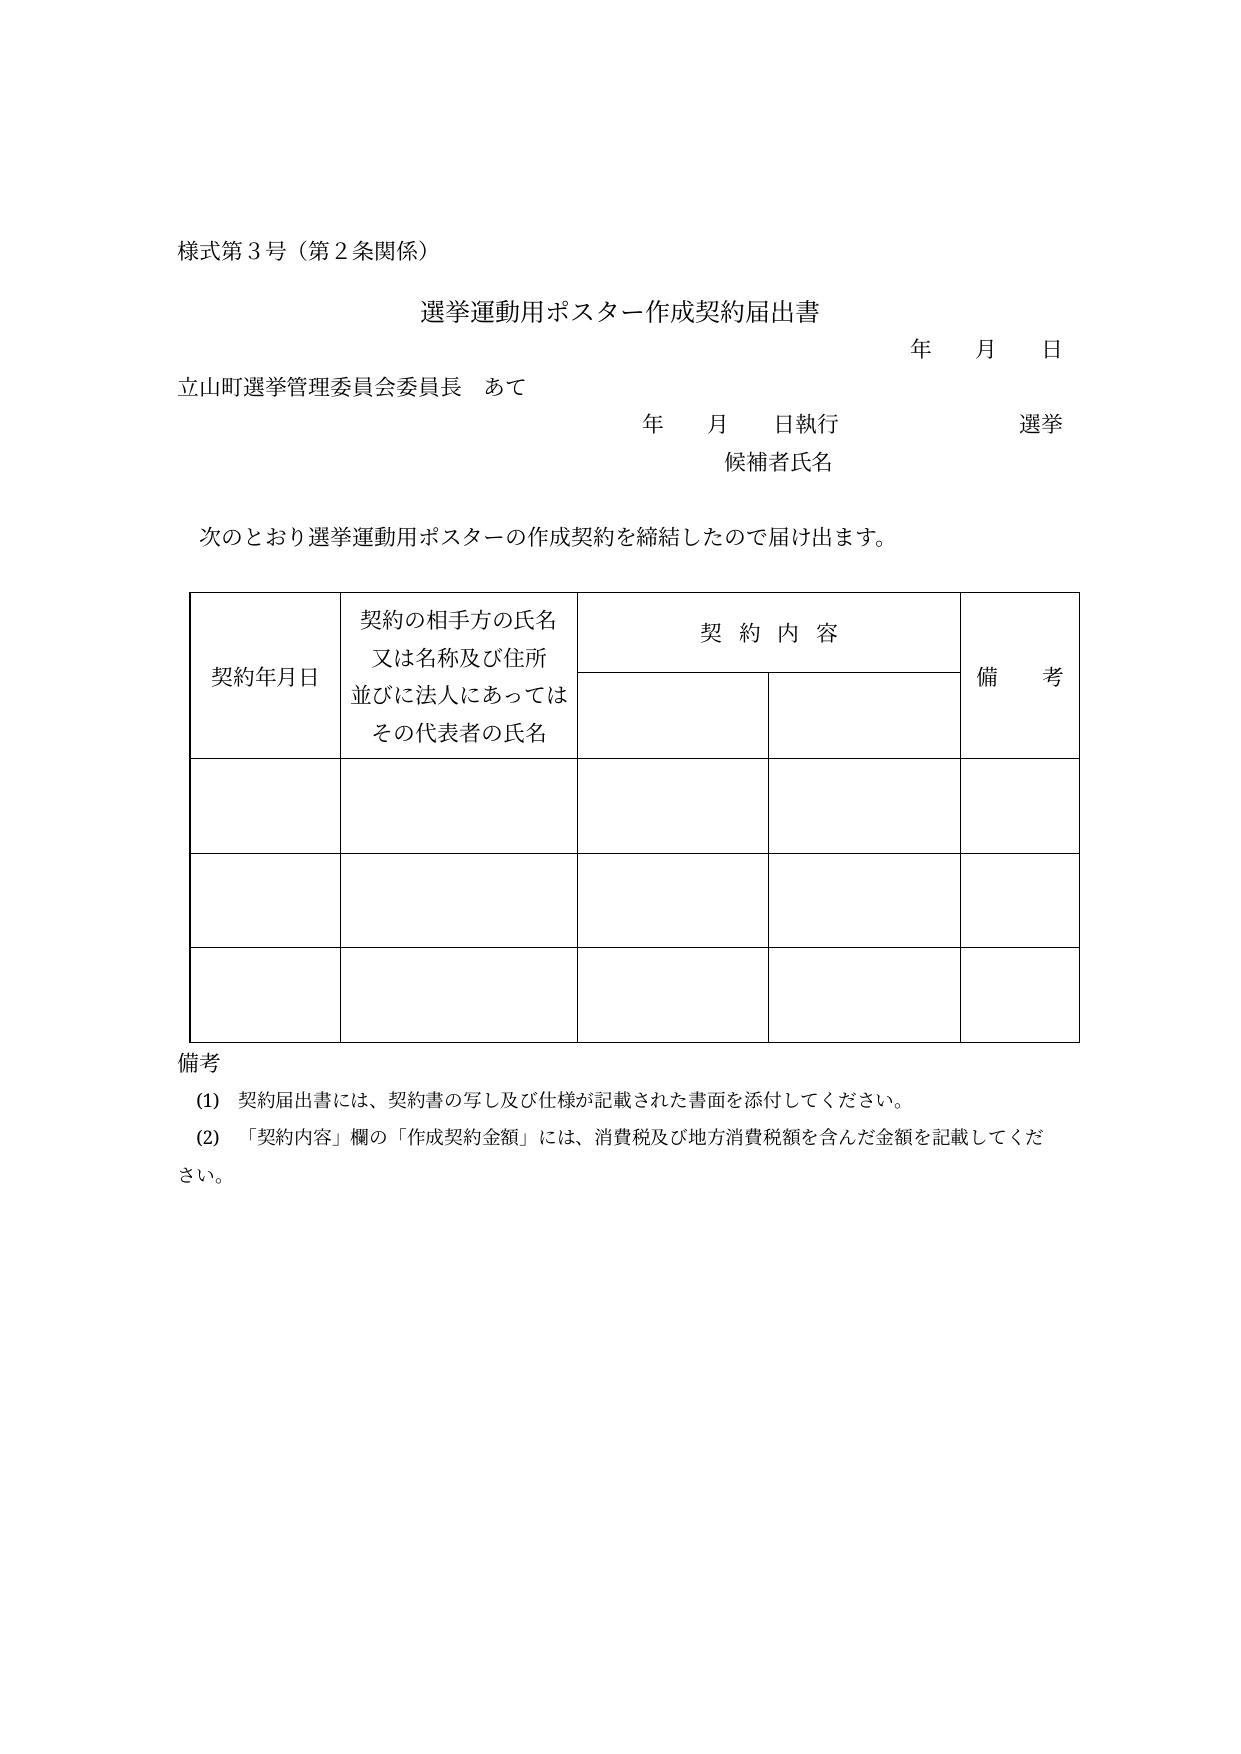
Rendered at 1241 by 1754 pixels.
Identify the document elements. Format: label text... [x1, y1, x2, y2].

table_cell [769, 673, 960, 758]
table_cell [341, 854, 577, 947]
text 備考 [177, 1043, 1063, 1080]
text 立山町選挙管理委員会委員長 あて [177, 367, 1063, 404]
table_cell [191, 759, 340, 853]
text 様式第３号（第２条関係） [177, 217, 1063, 292]
text 選挙運動用ポスター作成契約届出書 [177, 292, 1063, 329]
table_cell [191, 854, 340, 947]
text (2) 「契約内容」欄の「作成契約金額」には、消費税及び地方消費税額を含んだ金額を記載してください。 [177, 1118, 1063, 1193]
table_cell [961, 759, 1079, 853]
table_cell [578, 759, 768, 853]
table_cell [769, 948, 960, 1042]
table_cell [191, 948, 340, 1042]
text 年 月 日 [177, 329, 1063, 367]
text 候補者氏名 [177, 442, 863, 479]
table_cell [769, 759, 960, 853]
table_cell [578, 673, 768, 758]
table_cell [341, 948, 577, 1042]
table_header 契約年月日 [191, 593, 340, 758]
table_header 備 考 [961, 593, 1079, 758]
table_cell [578, 948, 768, 1042]
table_header 契約の相手方の氏名 又は名称及び住所 並びに法人にあってはその代表者の氏名 [341, 593, 577, 758]
table_cell [578, 854, 768, 947]
table_cell [961, 854, 1079, 947]
text 年 月 日執行 選挙 [177, 404, 1063, 442]
table_cell [769, 854, 960, 947]
text 次のとおり選挙運動用ポスターの作成契約を締結したので届け出ます。 [177, 517, 1063, 554]
text (1) 契約届出書には、契約書の写し及び仕様が記載された書面を添付してください。 [177, 1080, 1063, 1118]
table_header 契 約 内 容 [578, 593, 960, 672]
table_cell [961, 948, 1079, 1042]
table_cell [341, 759, 577, 853]
